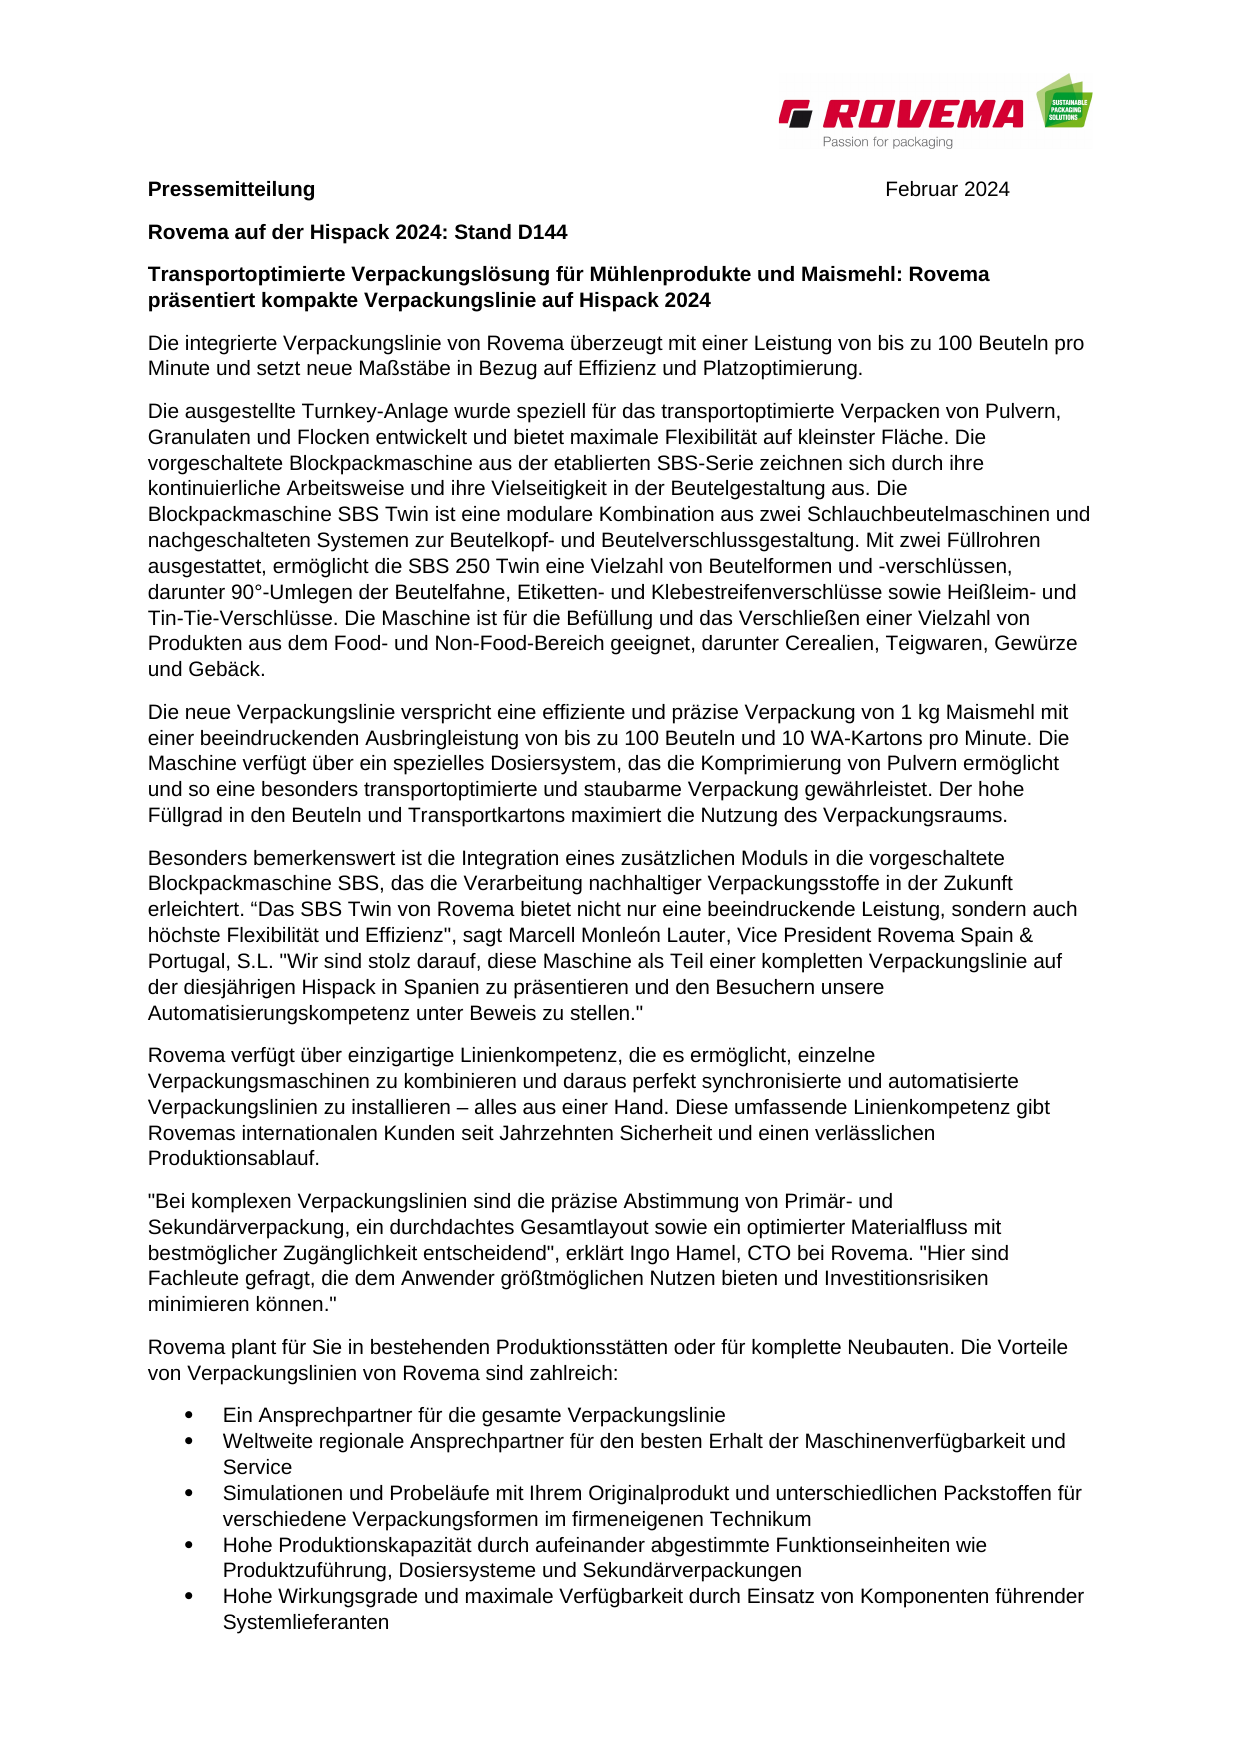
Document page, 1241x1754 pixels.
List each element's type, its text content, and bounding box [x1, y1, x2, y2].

text Rovema plant für Sie in bestehenden Produktionsstätten oder für komplette Neubauten. Die Vorteile von Verpackungslinien von Rovema sind zahlreich: [148, 1334, 1093, 1384]
text Die ausgestellte Turnkey-Anlage wurde speziell für das transportoptimierte Verpacken von Pulvern, Granulaten und Flocken entwickelt und bietet maximale Flexibilität auf kleinster Fläche. Die vorgeschaltete Blockpackmaschine aus der etablierten SBS-Serie zeichnen sich durch ihre kontinuierliche Arbeitsweise und ihre Vielseitigkeit in der Beutelgestaltung aus. Die Blockpackmaschine SBS Twin ist eine modulare Kombination aus zwei Schlauchbeutelmaschinen und nachgeschalteten Systemen zur Beutelkopf- und Beutelverschlussgestaltung. Mit zwei Füllrohren ausgestattet, ermöglicht die SBS 250 Twin eine Vielzahl von Beutelformen und -verschlüssen, darunter 90°-Umlegen der Beutelfahne, Etiketten- und Klebestreifenverschlüsse sowie Heißleim- und Tin-Tie-Verschlüsse. Die Maschine ist für die Befüllung und das Verschließen einer Vielzahl von Produkten aus dem Food- und Non-Food-Bereich geeignet, darunter Cerealien, Teigwaren, Gewürze und Gebäck. [148, 399, 1093, 681]
list Simulationen und Probeläufe mit Ihrem Originalprodukt und unterschiedlichen Packstoffen für verschiedene Verpackungsformen im firmeneigenen Technikum [185, 1481, 1093, 1531]
text Rovema auf der Hispack 2024: Stand D144 [148, 219, 1093, 243]
list Weltweite regionale Ansprechpartner für den besten Erhalt der Maschinenverfügbarkeit und Service [185, 1429, 1093, 1479]
list Ein Ansprechpartner für die gesamte Verpackungslinie [185, 1403, 1093, 1427]
list Hohe Produktionskapazität durch aufeinander abgestimmte Funktionseinheiten wie Produktzuführung, Dosiersysteme und Sekundärverpackungen [185, 1532, 1093, 1582]
list Hohe Wirkungsgrade und maximale Verfügbarkeit durch Einsatz von Komponenten führender Systemlieferanten [185, 1584, 1093, 1634]
text Transportoptimierte Verpackungslösung für Mühlenprodukte und Maismehl: Rovema präsentiert kompakte Verpackungslinie auf Hispack 2024 [148, 262, 1093, 312]
text "Bei komplexen Verpackungslinien sind die präzise Abstimmung von Primär- und Sekundärverpackung, ein durchdachtes Gesamtlayout sowie ein optimierter Materialfluss mit bestmöglicher Zugänglichkeit entscheidend", erklärt Ingo Hamel, CTO bei Rovema. "Hier sind Fachleute gefragt, die dem Anwender größtmöglichen Nutzen bieten und Investitionsrisiken minimieren können." [148, 1189, 1093, 1316]
text Die neue Verpackungslinie verspricht eine effiziente und präzise Verpackung von 1 kg Maismehl mit einer beeindruckenden Ausbringleistung von bis zu 100 Beuteln und 10 WA-Kartons pro Minute. Die Maschine verfügt über ein spezielles Dosiersystem, das die Komprimierung von Pulvern ermöglicht und so eine besonders transportoptimierte und staubarme Verpackung gewährleistet. Der hohe Füllgrad in den Beuteln und Transportkartons maximiert die Nutzung des Verpackungsraums. [148, 699, 1093, 827]
text Pressemitteilung Februar 2024 [148, 177, 1093, 201]
text Besonders bemerkenswert ist die Integration eines zusätzlichen Moduls in die vorgeschaltete Blockpackmaschine SBS, das die Verarbeitung nachhaltiger Verpackungsstoffe in der Zukunft erleichtert. “Das SBS Twin von Rovema bietet nicht nur eine beeindruckende Leistung, sondern auch höchste Flexibilität und Effizienz", sagt Marcell Monleón Lauter, Vice President Rovema Spain & Portugal, S.L. "Wir sind stolz darauf, diese Maschine als Teil einer kompletten Verpackungslinie auf der diesjährigen Hispack in Spanien zu präsentieren und den Besuchern unsere Automatisierungskompetenz unter Beweis zu stellen." [148, 845, 1093, 1024]
text Rovema verfügt über einzigartige Linienkompetenz, die es ermöglicht, einzelne Verpackungsmaschinen zu kombinieren und daraus perfekt synchronisierte und automatisierte Verpackungslinien zu installieren – alles aus einer Hand. Diese umfassende Linienkompetenz gibt Rovemas internationalen Kunden seit Jahrzehnten Sicherheit und einen verlässlichen Produktionsablauf. [148, 1043, 1093, 1170]
text Die integrierte Verpackungslinie von Rovema überzeugt mit einer Leistung von bis zu 100 Beuteln pro Minute und setzt neue Maßstäbe in Bezug auf Effizienz und Platzoptimierung. [148, 330, 1093, 380]
picture [778, 73, 1093, 149]
